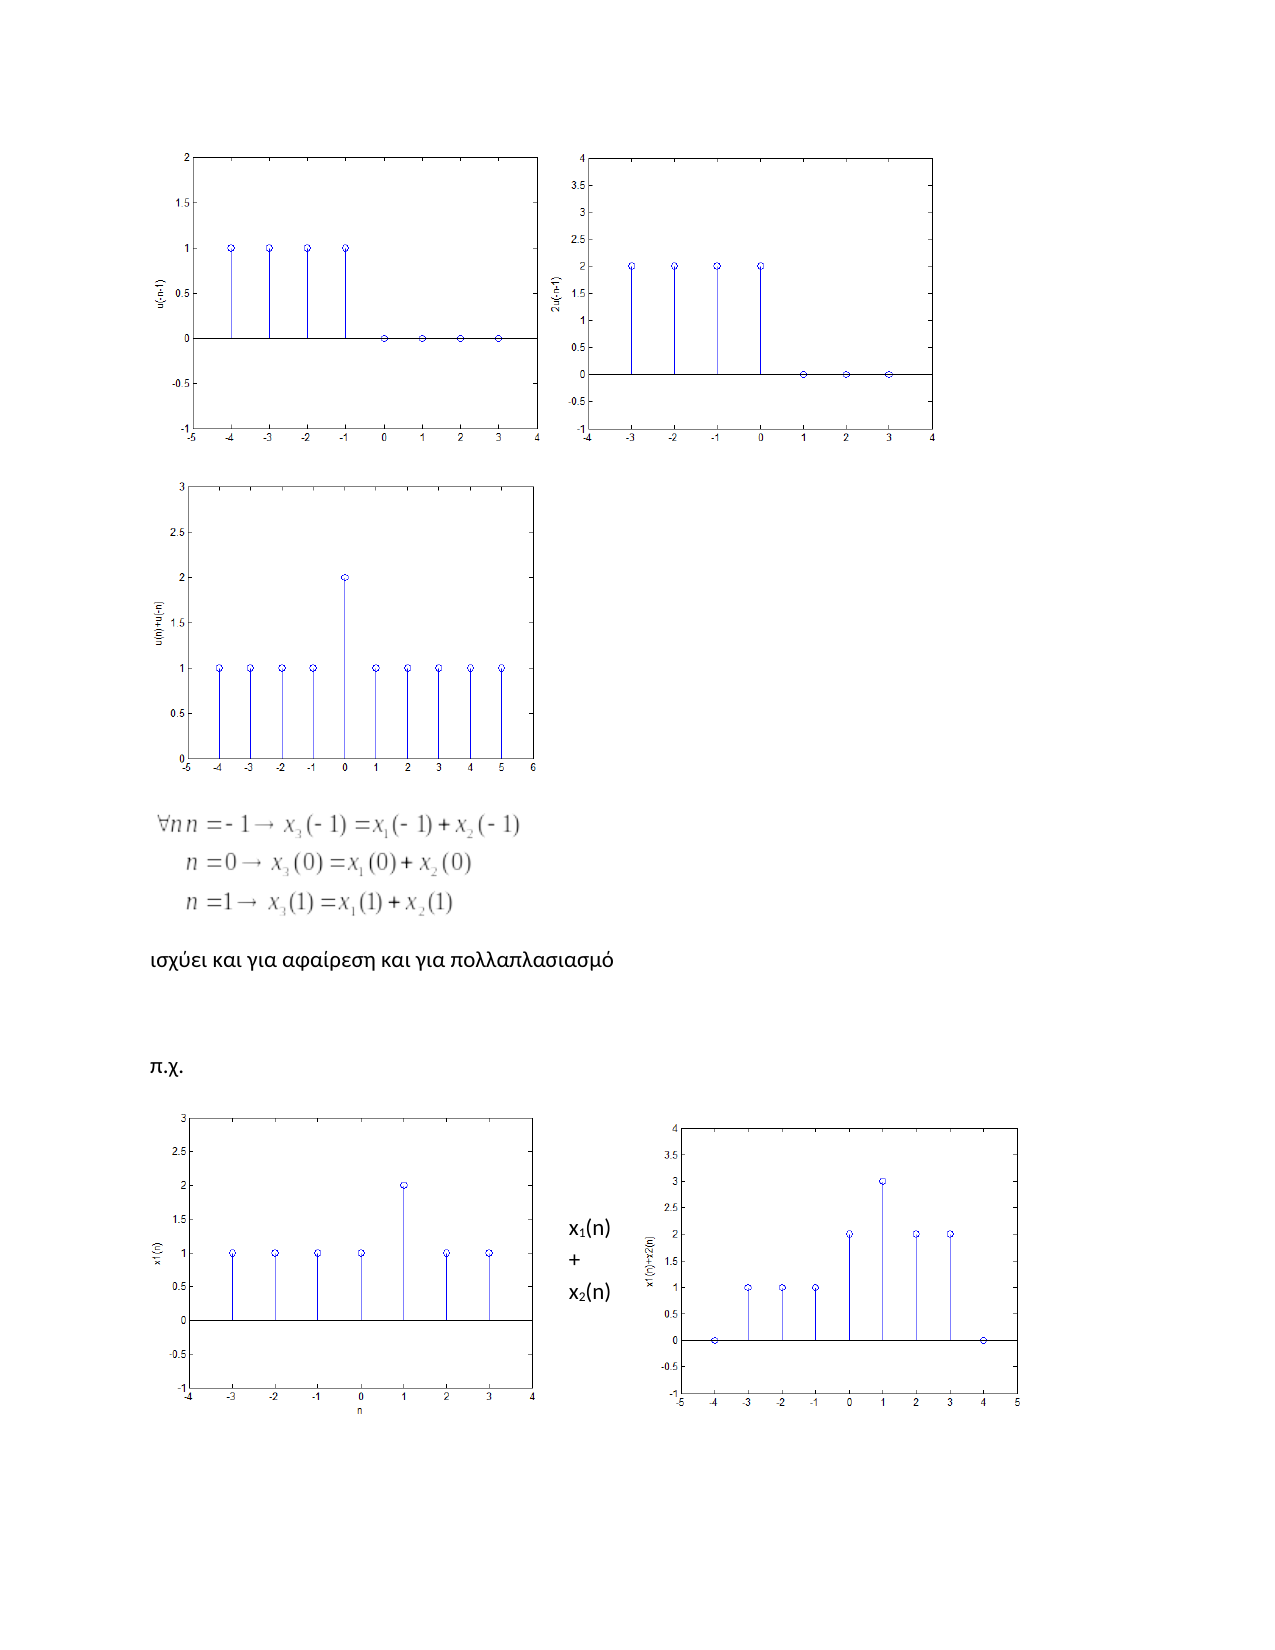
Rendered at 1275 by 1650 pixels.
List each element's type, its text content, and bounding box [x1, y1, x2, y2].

picture [150, 1104, 546, 1414]
text π.χ. [150, 1051, 1125, 1079]
picture [639, 1116, 1029, 1414]
picture [150, 150, 940, 451]
picture [150, 475, 542, 783]
text ισχύει και για αφαίρεση και για πολλαπλασιασμό [150, 945, 1125, 973]
